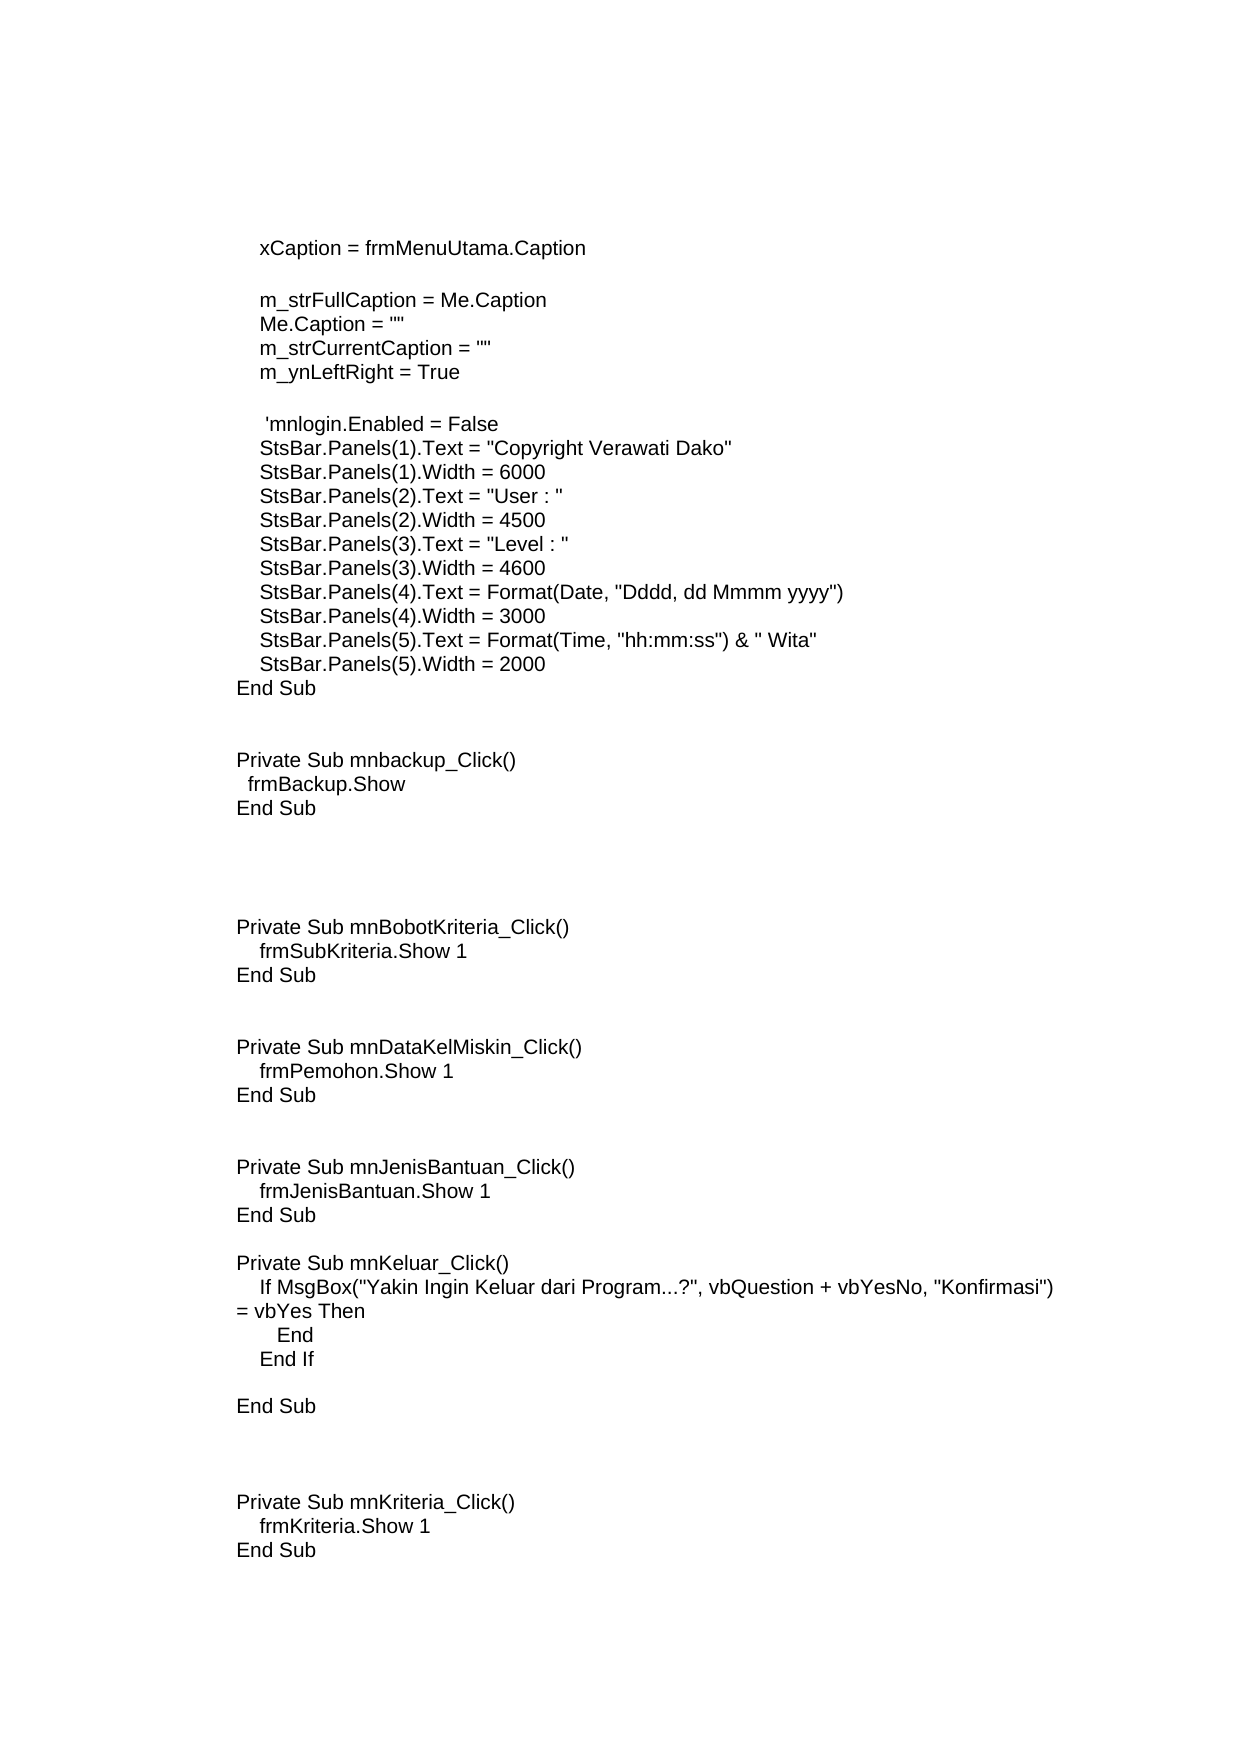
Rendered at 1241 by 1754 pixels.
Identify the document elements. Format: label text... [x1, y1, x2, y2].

text m_ynLeftRight = True [236, 360, 1063, 384]
text Private Sub mnJenisBantuan_Click() [236, 1155, 1063, 1179]
text StsBar.Panels(1).Width = 6000 [236, 460, 1063, 484]
text End Sub [236, 795, 1063, 819]
text StsBar.Panels(5).Text = Format(Time, "hh:mm:ss") & " Wita" [236, 628, 1063, 652]
text Private Sub mnKeluar_Click() [236, 1251, 1063, 1274]
text StsBar.Panels(4).Text = Format(Date, "Dddd, dd Mmmm yyyy") [236, 580, 1063, 604]
text Private Sub mnbackup_Click() [236, 747, 1063, 771]
text Private Sub mnBobotKriteria_Click() [236, 915, 1063, 939]
text End Sub [236, 963, 1063, 987]
text StsBar.Panels(2).Width = 4500 [236, 508, 1063, 532]
text End Sub [236, 1083, 1063, 1107]
text Me.Caption = "" [236, 312, 1063, 336]
text End Sub [236, 1394, 1063, 1418]
text StsBar.Panels(3).Text = "Level : " [236, 532, 1063, 556]
text xCaption = frmMenuUtama.Caption [236, 236, 1063, 260]
text frmSubKriteria.Show 1 [236, 939, 1063, 963]
text StsBar.Panels(1).Text = "Copyright Verawati Dako" [236, 436, 1063, 460]
text m_strCurrentCaption = "" [236, 336, 1063, 360]
text m_strFullCaption = Me.Caption [236, 288, 1063, 312]
text End Sub [236, 1538, 1063, 1562]
text If MsgBox("Yakin Ingin Keluar dari Program...?", vbQuestion + vbYesNo, "Konfirmasi") = vbYes Then [236, 1274, 1063, 1322]
text StsBar.Panels(5).Width = 2000 [236, 652, 1063, 676]
text StsBar.Panels(4).Width = 3000 [236, 604, 1063, 628]
text End [236, 1322, 1063, 1346]
text End If [236, 1346, 1063, 1370]
text frmPemohon.Show 1 [236, 1059, 1063, 1083]
text StsBar.Panels(2).Text = "User : " [236, 484, 1063, 508]
text frmJenisBantuan.Show 1 [236, 1179, 1063, 1203]
text End Sub [236, 1203, 1063, 1227]
text frmBackup.Show [236, 771, 1063, 795]
text StsBar.Panels(3).Width = 4600 [236, 556, 1063, 580]
text Private Sub mnKriteria_Click() [236, 1490, 1063, 1514]
text Private Sub mnDataKelMiskin_Click() [236, 1035, 1063, 1059]
text frmKriteria.Show 1 [236, 1514, 1063, 1538]
text End Sub [236, 676, 1063, 699]
text 'mnlogin.Enabled = False [236, 412, 1063, 436]
